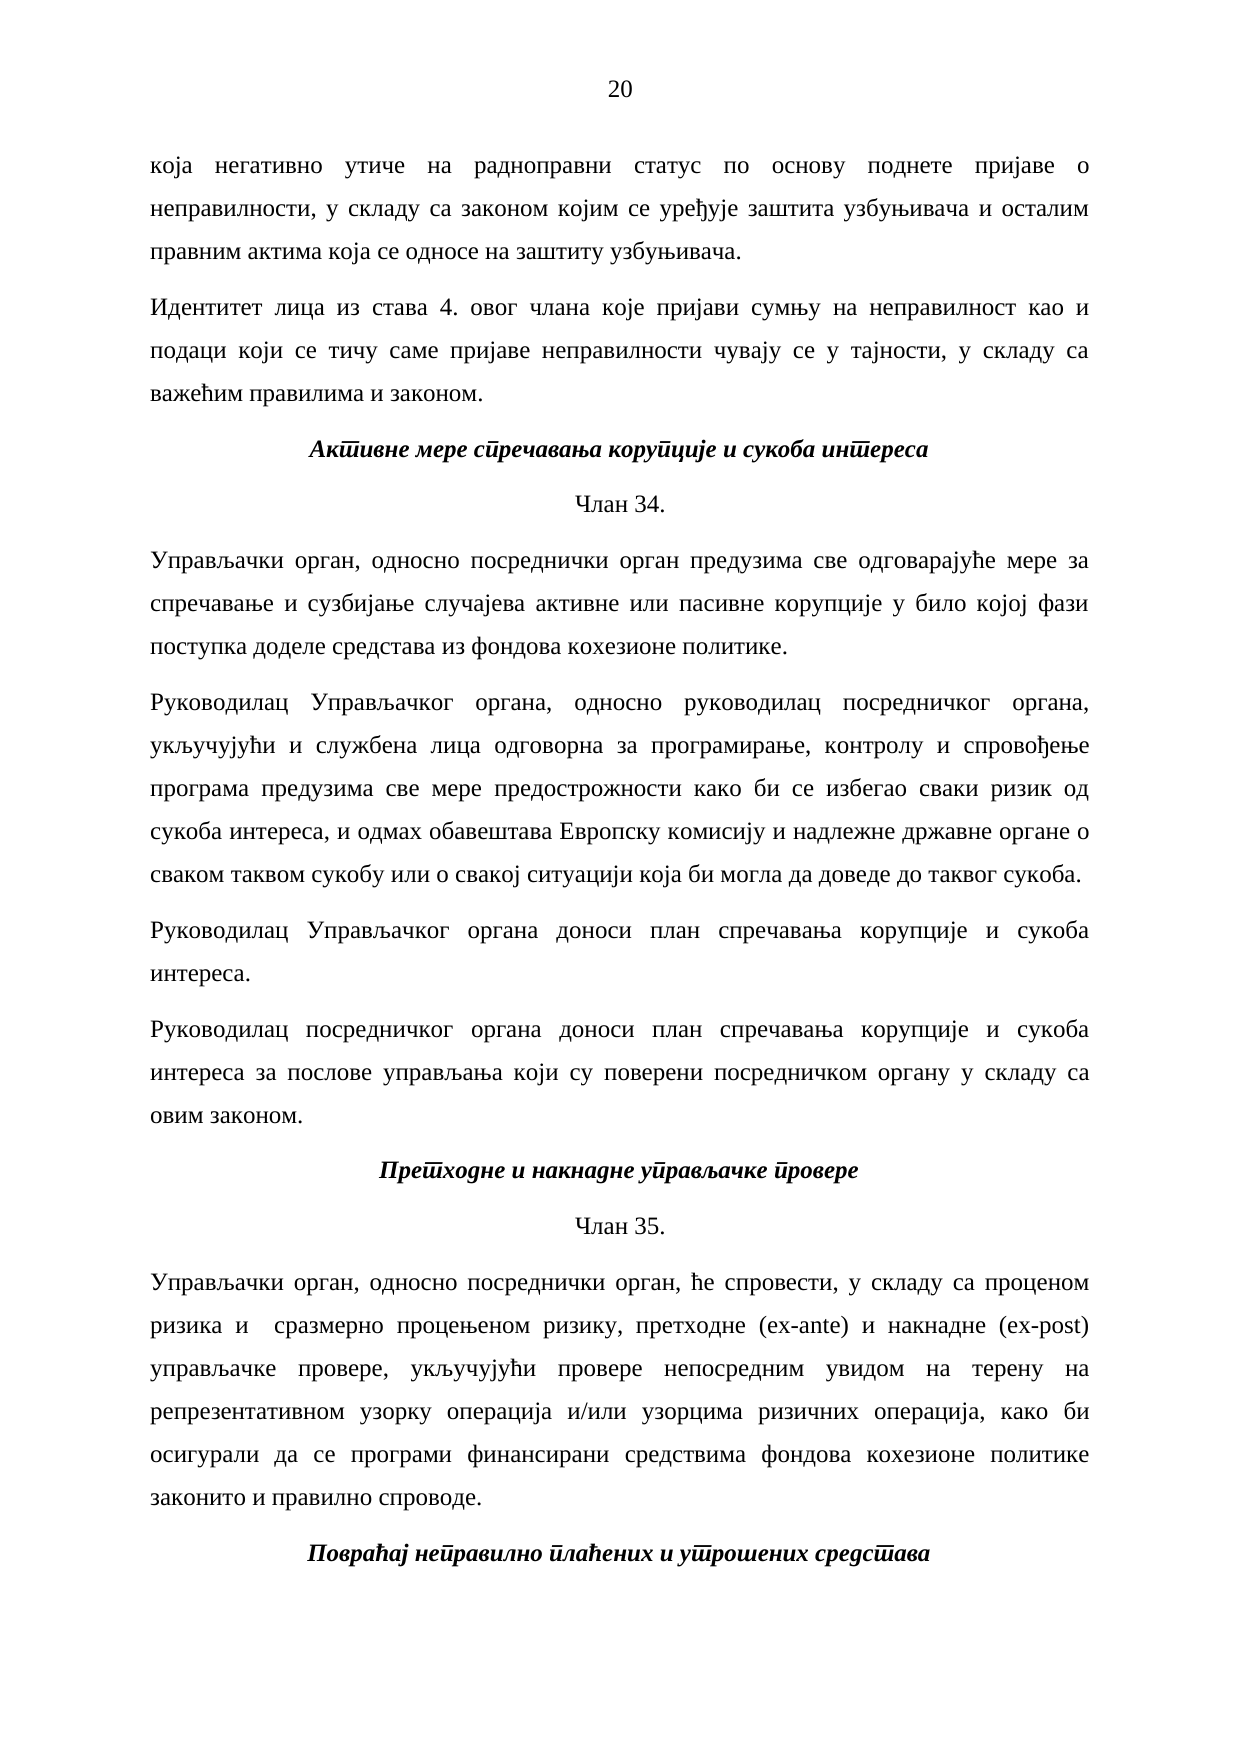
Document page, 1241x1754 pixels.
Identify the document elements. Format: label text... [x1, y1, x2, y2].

text Повраћај неправилно плаћених и утрошених средстава [150, 1538, 1090, 1567]
text Руководилац Управљачког органа, односно руководилац посредничког органа, укључујући и службена лица одговорна за програмирање, контролу и спровођење програма предузима све мере предострожности како би се избегао сваки ризик од сукоба интереса, и одмах обавештава Европску комисију и надлежне државне органе о сваком таквом сукобу или о свакој ситуацији која би могла да доведе до таквог сукоба. [150, 687, 1090, 888]
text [150, 150, 1090, 265]
text Активне мере спречавања корупције и сукоба интереса [150, 434, 1090, 462]
text Члан 35. [150, 1211, 1090, 1240]
text Руководилац посредничког органа доноси план спречавања корупције и сукоба интереса за послове управљања који су поверени посредничком органу у складу са овим законом. [150, 1014, 1090, 1129]
text Управљачки орган, односно посреднички орган предузима све одговарајуће мере за спречавање и сузбијање случајева активне или пасивне корупције у било којој фази поступка доделе средстава из фондова кохезионе политике. [150, 545, 1090, 660]
text Управљачки орган, односно посреднички орган, ће спровести, у складу са проценом ризика и сразмерно процењеном ризику, претходне (ex-ante) и накнадне (ex-post) управљачке провере, укључујући провере непосредним увидом на терену на репрезентативном узорку операција и/или узорцима ризичних операција, како би осигурали да се програми финансирани средствима фондова кохезионе политике законито и правилно спроводе. [150, 1267, 1090, 1511]
text Претходне и накнадне управљачке провере [150, 1156, 1090, 1184]
text Идентитет лица из става 4. овог члана које пријави сумњу на неправилност као и подаци који се тичу саме пријаве неправилности чувају се у тајности, у складу са важећим правилима и законом. [150, 292, 1090, 407]
text Члан 34. [150, 489, 1090, 518]
text Руководилац Управљачког органа доноси план спречавања корупције и сукоба интереса. [150, 915, 1090, 987]
